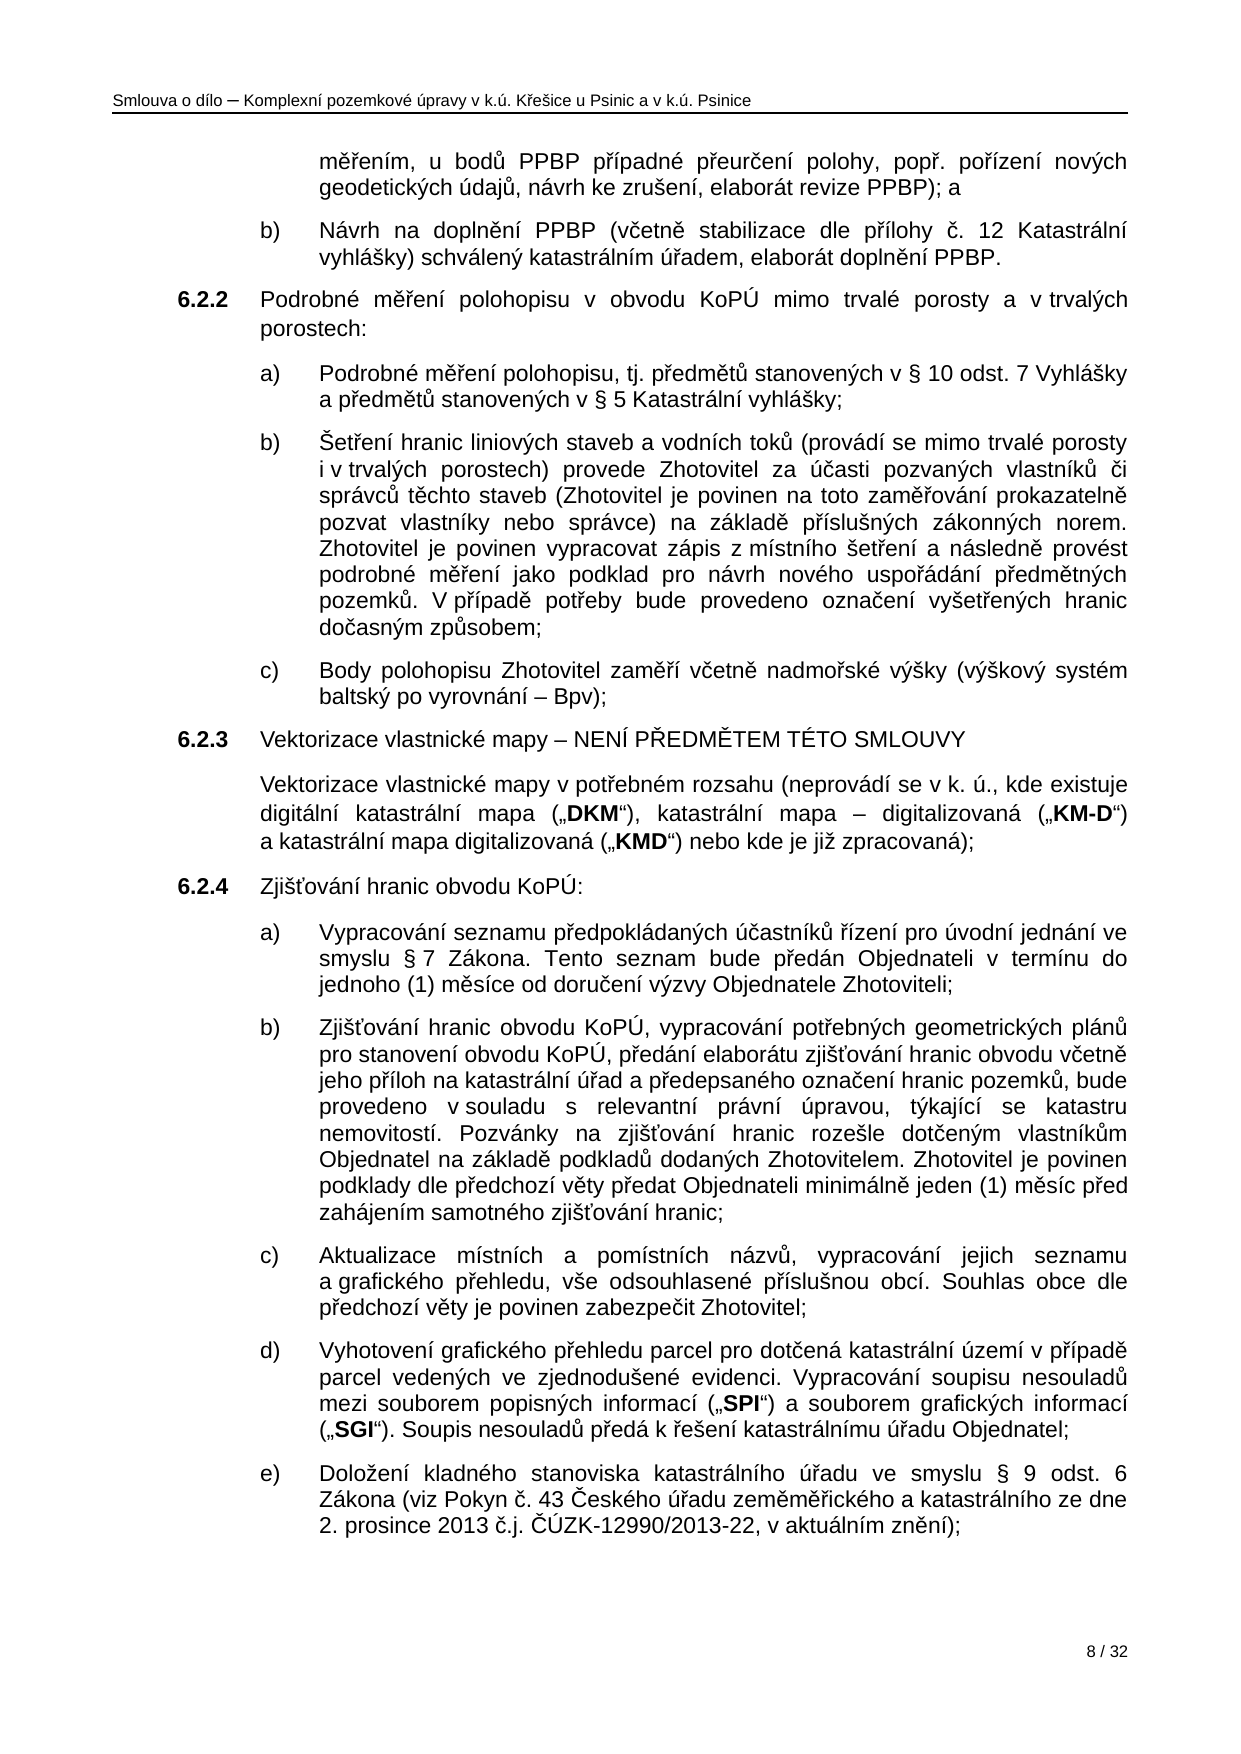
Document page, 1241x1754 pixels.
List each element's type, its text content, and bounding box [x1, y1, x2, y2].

text Vektorizace vlastnické mapy – NENÍ PŘEDMĚTEM TÉTO SMLOUVY [177, 726, 1128, 753]
list Zjišťování hranic obvodu KoPÚ, vypracování potřebných geometrických plánů pro stanovení obvodu KoPÚ, předání elaborátu zjišťování hranic obvodu včetně jeho příloh na katastrální úřad a předepsaného označení hranic pozemků, bude provedeno v souladu s relevantní právní úpravou, týkající se katastru nemovitostí. Pozvánky na zjišťování hranic rozešle dotčeným vlastníkům Objednatel na základě podkladů dodaných Zhotovitelem. Zhotovitel je povinen podklady dle předchozí věty předat Objednateli minimálně jeden (1) měsíc před zahájením samotného zjišťování hranic; [260, 1014, 1128, 1225]
list Doložení kladného stanoviska katastrálního úřadu ve smyslu § 9 odst. 6 Zákona (viz Pokyn č. 43 Českého úřadu zeměměřického a katastrálního ze dne 2. prosince 2013 č.j. ČÚZK-12990/2013-22, v aktuálním znění); [260, 1459, 1128, 1538]
text Zjišťování hranic obvodu KoPÚ: [177, 873, 1128, 900]
list Vyhotovení grafického přehledu parcel pro dotčená katastrální území v případě parcel vedených ve zjednodušené evidenci. Vypracování soupisu nesouladů mezi souborem popisných informací („SPI“) a souborem grafických informací („SGI“). Soupis nesouladů předá k řešení katastrálnímu úřadu Objednatel; [260, 1337, 1128, 1443]
list Návrh na doplnění PPBP (včetně stabilizace dle přílohy č. 12 Katastrální vyhlášky) schválený katastrálním úřadem, elaborát doplnění PPBP. [260, 217, 1128, 270]
list Vektorizace vlastnické mapy v potřebném rozsahu (neprovádí se v k. ú., kde existuje digitální katastrální mapa („DKM“), katastrální mapa – digitalizovaná („KM-D“) a katastrální mapa digitalizovaná („KMD“) nebo kde je již zpracovaná); [260, 771, 1128, 854]
list Aktualizace místních a pomístních názvů, vypracování jejich seznamu a grafického přehledu, vše odsouhlasené příslušnou obcí. Souhlas obce dle předchozí věty je povinen zabezpečit Zhotovitel; [260, 1242, 1128, 1321]
list Podrobné měření polohopisu, tj. předmětů stanovených v § 10 odst. 7 Vyhlášky a předmětů stanovených v § 5 Katastrální vyhlášky; [260, 360, 1128, 413]
list Vypracování seznamu předpokládaných účastníků řízení pro úvodní jednání ve smyslu § 7 Zákona. Tento seznam bude předán Objednateli v termínu do jednoho (1) měsíce od doručení výzvy Objednatele Zhotoviteli; [260, 918, 1128, 997]
list Šetření hranic liniových staveb a vodních toků (provádí se mimo trvalé porosty i v trvalých porostech) provede Zhotovitel za účasti pozvaných vlastníků či správců těchto staveb (Zhotovitel je povinen na toto zaměřování prokazatelně pozvat vlastníky nebo správce) na základě příslušných zákonných norem. Zhotovitel je povinen vypracovat zápis z místního šetření a následně provést podrobné měření jako podklad pro návrh nového uspořádání předmětných pozemků. V případě potřeby bude provedeno označení vyšetřených hranic dočasným způsobem; [260, 429, 1128, 640]
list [260, 148, 1128, 200]
list Body polohopisu Zhotovitel zaměří včetně nadmořské výšky (výškový systém baltský po vyrovnání – Bpv); [260, 657, 1128, 709]
text Podrobné měření polohopisu v obvodu KoPÚ mimo trvalé porosty a v trvalých porostech: [177, 286, 1128, 341]
